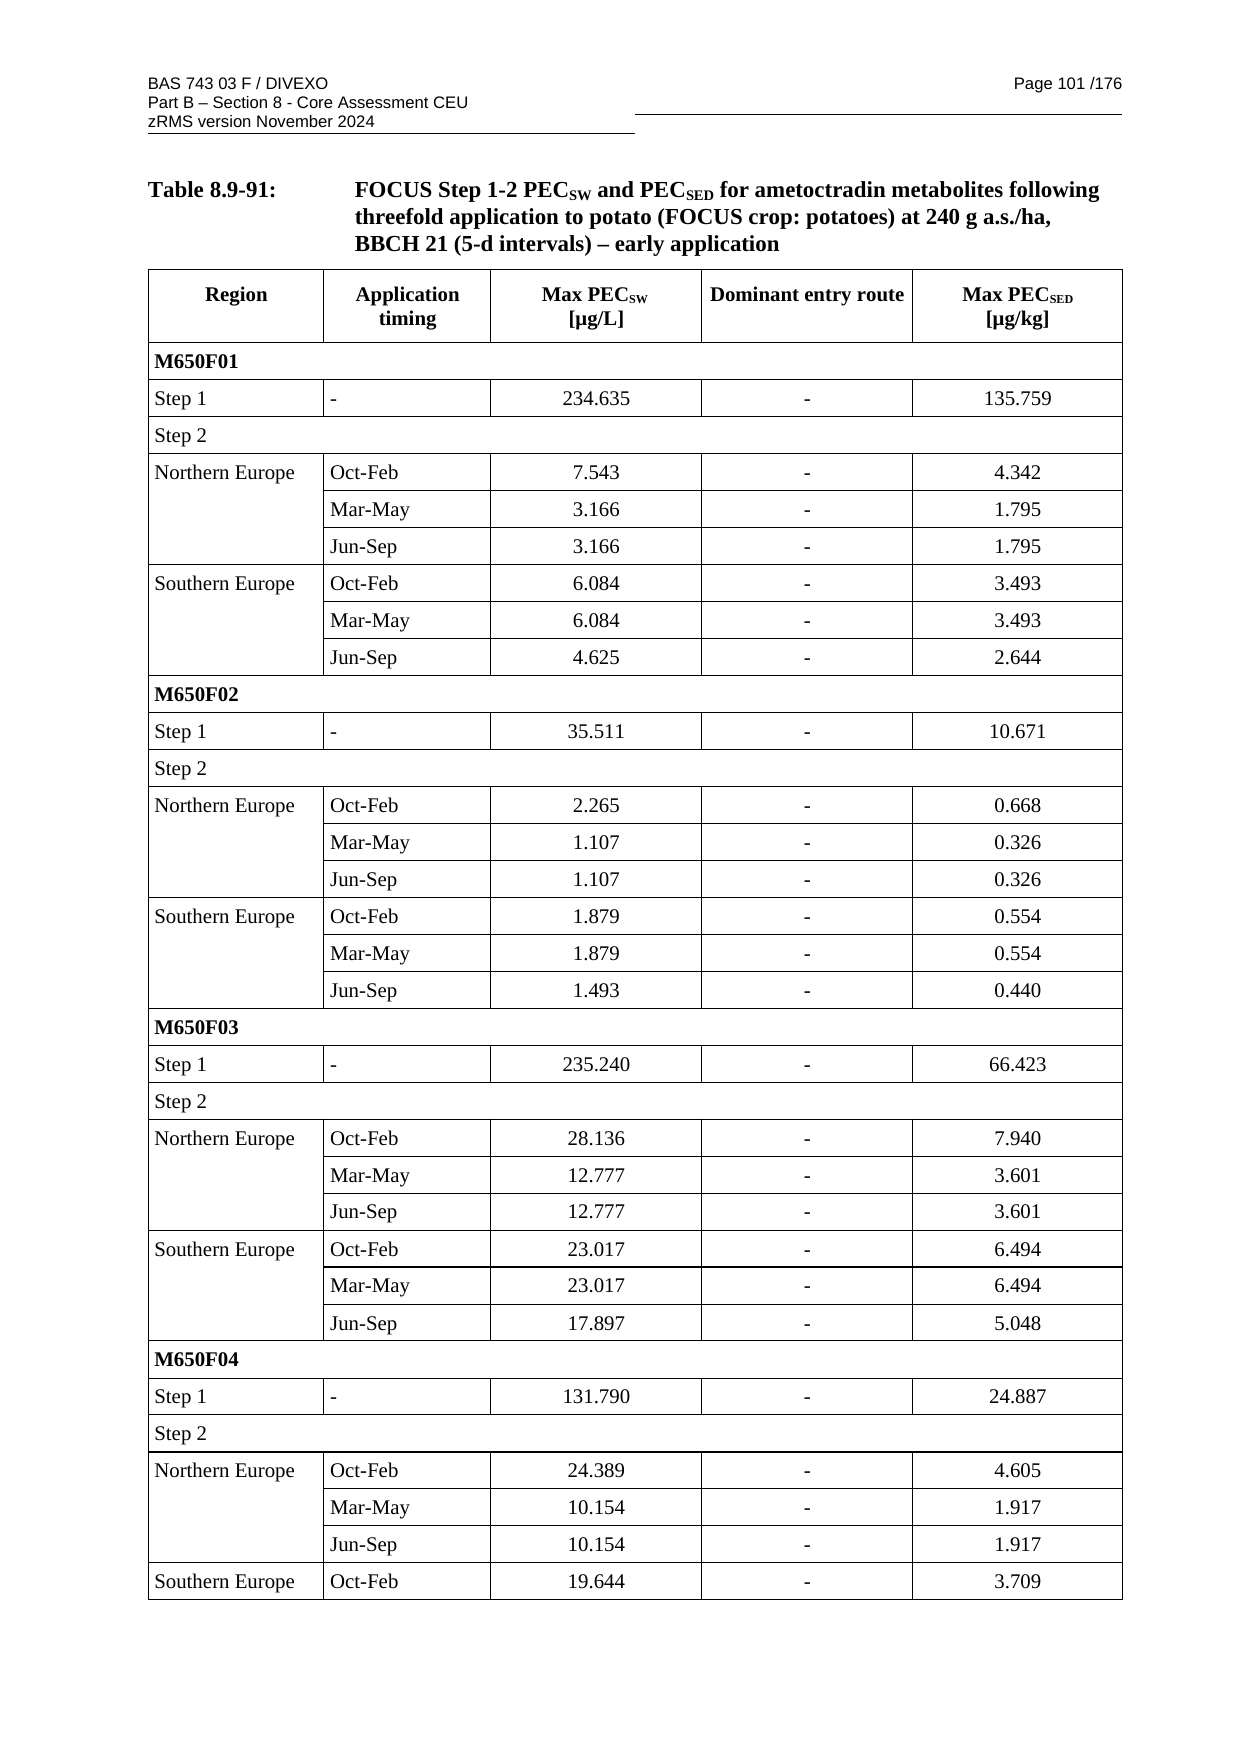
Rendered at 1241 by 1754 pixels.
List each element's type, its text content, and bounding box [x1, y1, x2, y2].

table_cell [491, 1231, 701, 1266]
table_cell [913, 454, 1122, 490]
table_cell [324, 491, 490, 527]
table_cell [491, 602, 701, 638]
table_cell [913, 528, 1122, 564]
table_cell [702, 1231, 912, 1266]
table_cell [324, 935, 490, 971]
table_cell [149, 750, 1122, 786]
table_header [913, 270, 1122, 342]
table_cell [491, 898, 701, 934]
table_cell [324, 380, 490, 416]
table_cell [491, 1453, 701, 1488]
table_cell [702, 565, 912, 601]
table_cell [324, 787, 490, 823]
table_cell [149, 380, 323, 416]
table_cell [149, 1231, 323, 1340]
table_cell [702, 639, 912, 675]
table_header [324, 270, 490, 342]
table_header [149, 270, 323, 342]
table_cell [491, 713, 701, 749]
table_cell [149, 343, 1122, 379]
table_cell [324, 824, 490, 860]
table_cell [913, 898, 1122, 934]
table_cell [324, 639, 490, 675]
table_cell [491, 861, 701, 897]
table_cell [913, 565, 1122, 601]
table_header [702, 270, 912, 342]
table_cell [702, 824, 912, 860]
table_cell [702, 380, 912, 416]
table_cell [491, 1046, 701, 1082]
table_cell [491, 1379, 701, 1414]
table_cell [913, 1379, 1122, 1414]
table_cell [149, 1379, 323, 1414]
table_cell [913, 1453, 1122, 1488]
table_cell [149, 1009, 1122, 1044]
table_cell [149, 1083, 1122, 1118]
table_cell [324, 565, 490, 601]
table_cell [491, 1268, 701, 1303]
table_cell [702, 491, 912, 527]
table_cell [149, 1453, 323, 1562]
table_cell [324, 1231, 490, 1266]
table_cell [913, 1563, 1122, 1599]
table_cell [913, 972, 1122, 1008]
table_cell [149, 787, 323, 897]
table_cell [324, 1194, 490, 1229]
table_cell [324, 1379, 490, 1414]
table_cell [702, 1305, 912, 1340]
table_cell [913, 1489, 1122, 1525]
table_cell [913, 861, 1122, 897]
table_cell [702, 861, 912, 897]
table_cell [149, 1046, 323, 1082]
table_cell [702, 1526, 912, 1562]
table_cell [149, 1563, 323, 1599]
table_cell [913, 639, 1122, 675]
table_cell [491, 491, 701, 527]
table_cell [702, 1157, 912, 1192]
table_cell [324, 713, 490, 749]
text Table 8.9-18: FOCUS Step 1-2 PECSW and PECSED for ametoctradin metabolites following threefold application to potato (FOCUS crop: potatoes) at 240 g a.s./ha, BBCH 21 (5-d intervals) – early application [148, 174, 1122, 256]
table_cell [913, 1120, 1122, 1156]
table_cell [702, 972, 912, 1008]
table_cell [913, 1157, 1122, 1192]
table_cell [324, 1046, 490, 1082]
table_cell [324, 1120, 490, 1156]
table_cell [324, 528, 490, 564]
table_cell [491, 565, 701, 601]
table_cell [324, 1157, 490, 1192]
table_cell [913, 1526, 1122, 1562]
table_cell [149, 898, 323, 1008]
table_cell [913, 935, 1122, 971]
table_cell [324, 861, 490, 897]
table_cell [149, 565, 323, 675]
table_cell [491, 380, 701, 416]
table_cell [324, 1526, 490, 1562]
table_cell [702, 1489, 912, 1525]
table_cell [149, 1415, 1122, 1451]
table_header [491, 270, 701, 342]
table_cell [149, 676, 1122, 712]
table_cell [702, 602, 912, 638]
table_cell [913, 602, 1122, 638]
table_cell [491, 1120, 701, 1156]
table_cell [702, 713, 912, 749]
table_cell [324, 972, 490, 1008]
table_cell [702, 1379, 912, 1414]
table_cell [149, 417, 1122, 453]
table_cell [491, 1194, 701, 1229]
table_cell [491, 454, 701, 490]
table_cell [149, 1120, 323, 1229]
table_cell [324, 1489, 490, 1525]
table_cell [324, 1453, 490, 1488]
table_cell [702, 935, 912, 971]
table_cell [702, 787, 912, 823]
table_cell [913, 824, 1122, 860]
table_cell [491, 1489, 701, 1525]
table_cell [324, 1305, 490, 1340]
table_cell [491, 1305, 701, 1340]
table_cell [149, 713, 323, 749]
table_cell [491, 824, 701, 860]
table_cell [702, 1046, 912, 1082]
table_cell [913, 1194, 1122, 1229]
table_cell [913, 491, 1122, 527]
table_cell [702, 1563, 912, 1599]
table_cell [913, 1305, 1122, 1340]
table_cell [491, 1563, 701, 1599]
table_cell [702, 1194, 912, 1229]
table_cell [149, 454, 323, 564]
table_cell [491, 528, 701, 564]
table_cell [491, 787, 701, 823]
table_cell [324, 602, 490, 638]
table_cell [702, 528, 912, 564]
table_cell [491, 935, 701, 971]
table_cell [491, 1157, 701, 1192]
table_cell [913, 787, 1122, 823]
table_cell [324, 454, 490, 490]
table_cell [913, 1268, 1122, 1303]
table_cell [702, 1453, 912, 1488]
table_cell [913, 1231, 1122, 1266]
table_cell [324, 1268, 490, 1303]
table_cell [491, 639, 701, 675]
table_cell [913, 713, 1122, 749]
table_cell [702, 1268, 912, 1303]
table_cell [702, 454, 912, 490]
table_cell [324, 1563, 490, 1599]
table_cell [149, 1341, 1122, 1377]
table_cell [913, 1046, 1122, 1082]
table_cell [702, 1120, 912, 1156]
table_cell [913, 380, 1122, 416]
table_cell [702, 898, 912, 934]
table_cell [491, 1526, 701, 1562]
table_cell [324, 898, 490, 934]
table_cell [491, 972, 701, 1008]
